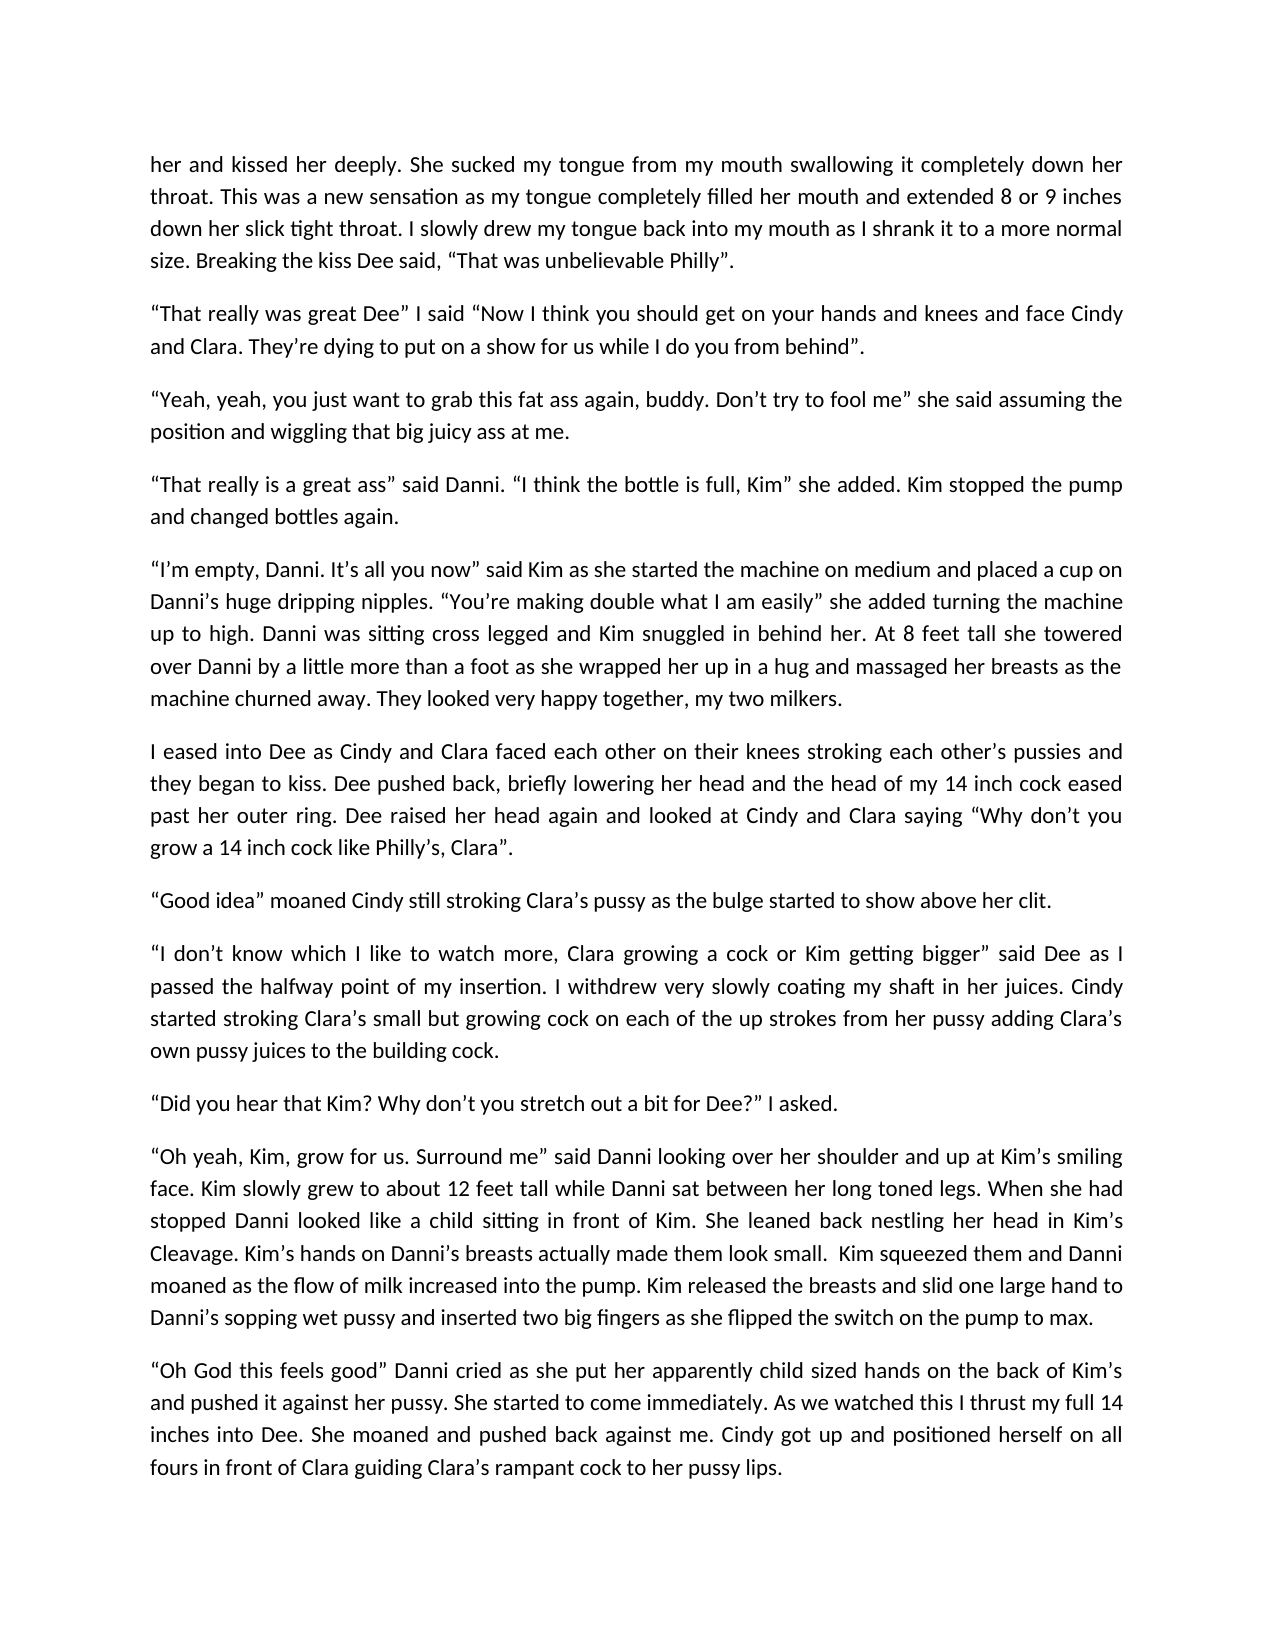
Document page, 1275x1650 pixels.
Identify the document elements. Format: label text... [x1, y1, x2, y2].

text “I’m empty, Danni. It’s all you now” said Kim as she started the machine on medium and placed a cup on Danni’s huge dripping nipples. “You’re making double what I am easily” she added turning the machine up to high. Danni was sitting cross legged and Kim snuggled in behind her. At 8 feet tall she towered over Danni by a little more than a foot as she wrapped her up in a hug and massaged her breasts as the machine churned away. They looked very happy together, my two milkers. [150, 555, 1125, 712]
text “That really is a great ass” said Danni. “I think the bottle is full, Kim” she added. Kim stopped the pump and changed bottles again. [150, 470, 1125, 530]
text “Yeah, yeah, you just want to grab this fat ass again, buddy. Don’t try to fool me” she said assuming the position and wiggling that big juicy ass at me. [150, 385, 1125, 445]
text “Oh God this feels good” Danni cried as she put her apparently child sized hands on the back of Kim’s and pushed it against her pussy. She started to come immediately. As we watched this I thrust my full 14 inches into Dee. She moaned and pushed back against me. Cindy got up and positioned herself on all fours in front of Clara guiding Clara’s rampant cock to her pussy lips. [150, 1356, 1125, 1481]
text “I don’t know which I like to watch more, Clara growing a cock or Kim getting bigger” said Dee as I passed the halfway point of my insertion. I withdrew very slowly coating my shaft in her juices. Cindy started stroking Clara’s small but growing cock on each of the up strokes from her pussy adding Clara’s own pussy juices to the building cock. [150, 939, 1125, 1064]
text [150, 150, 1125, 274]
text I eased into Dee as Cindy and Clara faced each other on their knees stroking each other’s pussies and they began to kiss. Dee pushed back, briefly lowering her head and the head of my 14 inch cock eased past her outer ring. Dee raised her head again and looked at Cindy and Clara saying “Why don’t you grow a 14 inch cock like Philly’s, Clara”. [150, 737, 1125, 862]
text “Did you hear that Kim? Why don’t you stretch out a bit for Dee?” I asked. [150, 1089, 1125, 1117]
text “That really was great Dee” I said “Now I think you should get on your hands and knees and face Cindy and Clara. They’re dying to put on a show for us while I do you from behind”. [150, 299, 1125, 360]
text “Good idea” moaned Cindy still stroking Clara’s pussy as the bulge started to show above her clit. [150, 887, 1125, 914]
text “Oh yeah, Kim, grow for us. Surround me” said Danni looking over her shoulder and up at Kim’s smiling face. Kim slowly grew to about 12 feet tall while Danni sat between her long toned legs. When she had stopped Danni looked like a child sitting in front of Kim. She leaned back nestling her head in Kim’s Cleavage. Kim’s hands on Danni’s breasts actually made them look small. Kim squeezed them and Danni moaned as the flow of milk increased into the pump. Kim released the breasts and slid one large hand to Danni’s sopping wet pussy and inserted two big fingers as she flipped the switch on the pump to max. [150, 1142, 1125, 1331]
